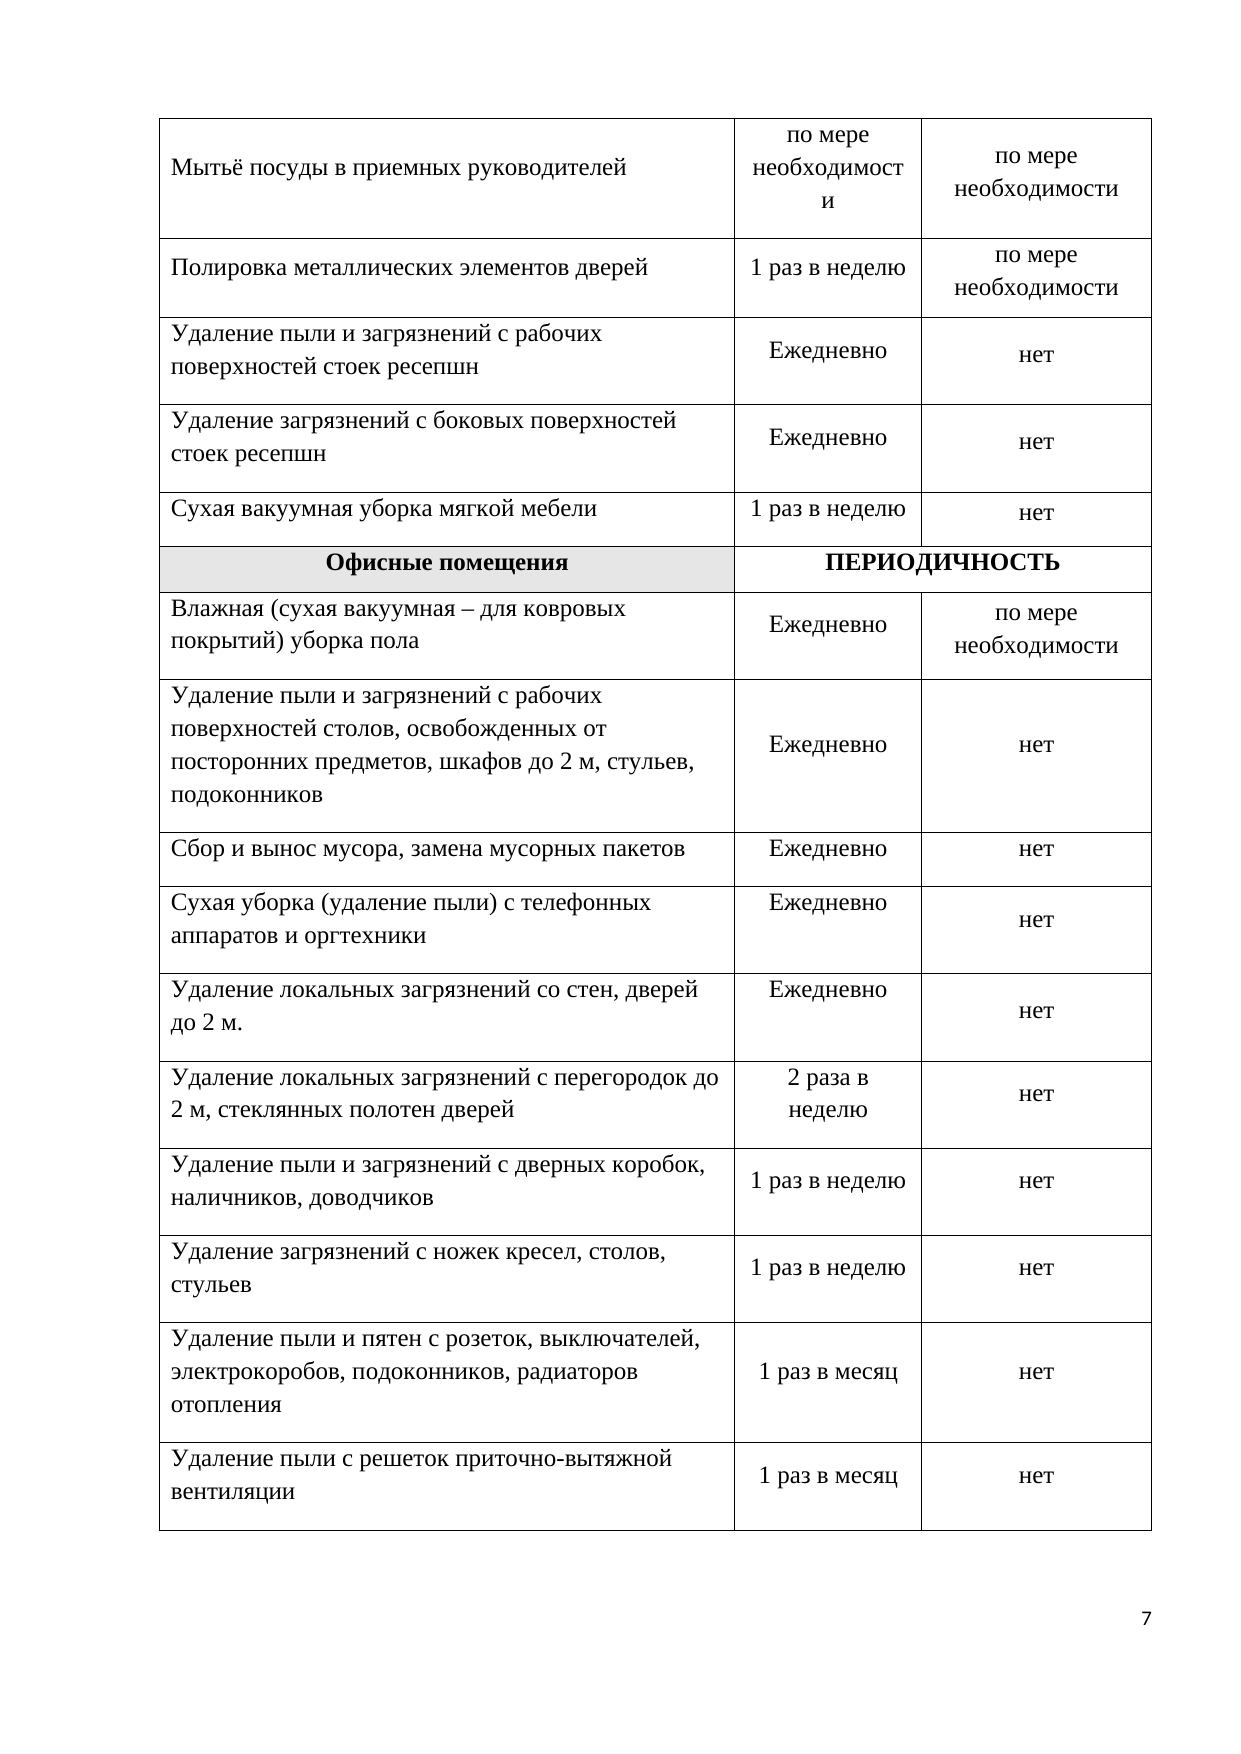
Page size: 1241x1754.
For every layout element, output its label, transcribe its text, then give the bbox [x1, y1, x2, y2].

table_cell Мытьё посуды в приемных руководителей [160, 119, 734, 238]
table_cell Удаление пыли и загрязнений с рабочих поверхностей столов, освобожденных от посторонних предметов, шкафов до 2 м, стульев, подоконников [160, 680, 734, 832]
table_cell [922, 119, 1151, 238]
table_cell 1 раз в неделю [735, 1236, 921, 1322]
table_cell Ежедневно [735, 405, 921, 492]
table_cell по мере необходимости [735, 119, 921, 238]
table_cell Полировка металлических элементов дверей [160, 239, 734, 317]
table_cell Влажная (сухая вакуумная – для ковровых покрытий) уборка пола [160, 593, 734, 679]
table_cell нет [922, 833, 1151, 886]
table_cell по мере необходимости [922, 593, 1151, 679]
table_cell 1 раз в неделю [735, 239, 921, 317]
table_cell Удаление локальных загрязнений со стен, дверей до 2 м. [160, 974, 734, 1061]
table_cell нет [922, 405, 1151, 492]
table_cell Удаление локальных загрязнений с перегородок до 2 м, стеклянных полотен дверей [160, 1062, 734, 1148]
table_cell Ежедневно [735, 887, 921, 973]
table_cell Удаление пыли и пятен с розеток, выключателей, электрокоробов, подоконников, радиаторов отопления [160, 1323, 734, 1442]
table_cell нет [922, 1323, 1151, 1442]
table_cell нет [922, 318, 1151, 404]
table_cell ПЕРИОДИЧНОСТЬ [735, 547, 1151, 592]
table_cell нет [922, 1149, 1151, 1235]
table_cell Удаление загрязнений с боковых поверхностей стоек ресепшн [160, 405, 734, 492]
table_cell нет [922, 493, 1151, 546]
table_cell 1 раз в месяц [735, 1443, 921, 1529]
table_cell Удаление пыли и загрязнений с рабочих поверхностей стоек ресепшн [160, 318, 734, 404]
table_cell нет [922, 1236, 1151, 1322]
table_cell нет [922, 1062, 1151, 1148]
table_cell Ежедневно [735, 318, 921, 404]
table_cell Ежедневно [735, 680, 921, 832]
table_cell Сбор и вынос мусора, замена мусорных пакетов [160, 833, 734, 886]
table_cell нет [922, 974, 1151, 1061]
table_cell по мере необходимости [922, 239, 1151, 317]
table_cell нет [922, 887, 1151, 973]
table_cell Сухая уборка (удаление пыли) с телефонных аппаратов и оргтехники [160, 887, 734, 973]
table_cell Удаление пыли и загрязнений с дверных коробок, наличников, доводчиков [160, 1149, 734, 1235]
table_cell Удаление пыли с решеток приточно-вытяжной вентиляции [160, 1443, 734, 1529]
table_cell Сухая вакуумная уборка мягкой мебели [160, 493, 734, 546]
table_cell 1 раз в неделю [735, 1149, 921, 1235]
table_cell Ежедневно [735, 593, 921, 679]
table_cell нет [922, 1443, 1151, 1529]
table_cell 2 раза в неделю [735, 1062, 921, 1148]
table_cell 1 раз в месяц [735, 1323, 921, 1442]
table_cell нет [922, 680, 1151, 832]
table_cell Удаление загрязнений с ножек кресел, столов, стульев [160, 1236, 734, 1322]
table_cell Ежедневно [735, 974, 921, 1061]
table_cell Ежедневно [735, 833, 921, 886]
table_cell 1 раз в неделю [735, 493, 921, 546]
table_cell Офисные помещения [160, 547, 734, 592]
